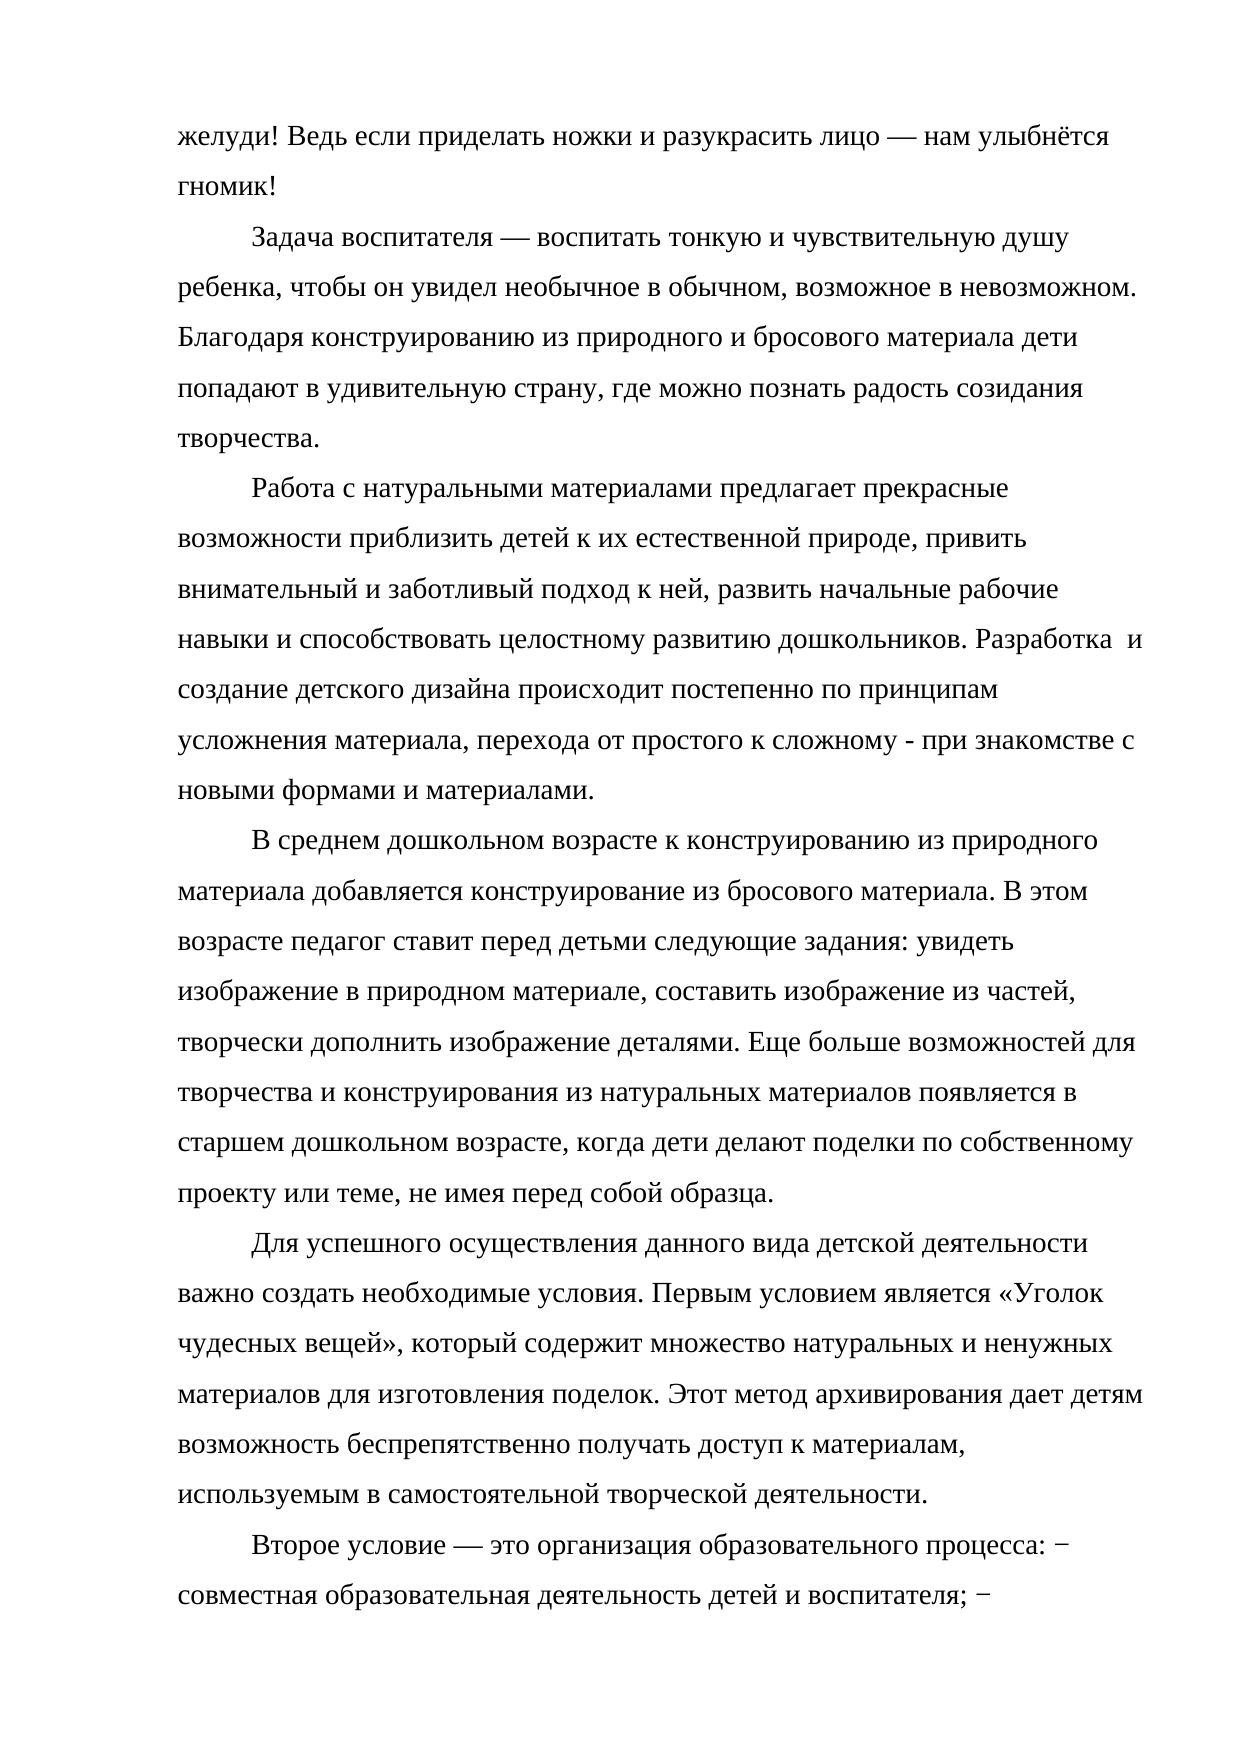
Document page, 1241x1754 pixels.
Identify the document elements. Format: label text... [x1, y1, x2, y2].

text Задача воспитателя — воспитать тонкую и чувствительную душу ребенка, чтобы он увидел необычное в обычном, возможное в невозможном. Благодаря конструированию из природного и бросового материала дети попадают в удивительную страну, где можно познать радость созидания творчества. [177, 219, 1152, 453]
text В среднем дошкольном возрасте к конструированию из природного материала добавляется конструирование из бросового материала. В этом возрасте педагог ставит перед детьми следующие задания: увидеть изображение в природном материале, составить изображение из частей, творчески дополнить изображение деталями. Еще больше возможностей для творчества и конструирования из натуральных материалов появляется в старшем дошкольном возрасте, когда дети делают поделки по собственному проекту или теме, не имея перед собой образца. [177, 822, 1152, 1208]
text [177, 118, 1152, 202]
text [177, 1527, 1152, 1611]
text Для успешного осуществления данного вида детской деятельности важно создать необходимые условия. Первым условием является «Уголок чудесных вещей», который содержит множество натуральных и ненужных материалов для изготовления поделок. Этот метод архивирования дает детям возможность беспрепятственно получать доступ к материалам, используемым в самостоятельной творческой деятельности. [177, 1225, 1152, 1510]
text Работа с натуральными материалами предлагает прекрасные возможности приблизить детей к их естественной природе, привить внимательный и заботливый подход к ней, развить начальные рабочие навыки и способствовать целостному развитию дошкольников. Разработка и создание детского дизайна происходит постепенно по принципам усложнения материала, перехода от простого к сложному - при знакомстве с новыми формами и материалами. [177, 470, 1152, 806]
